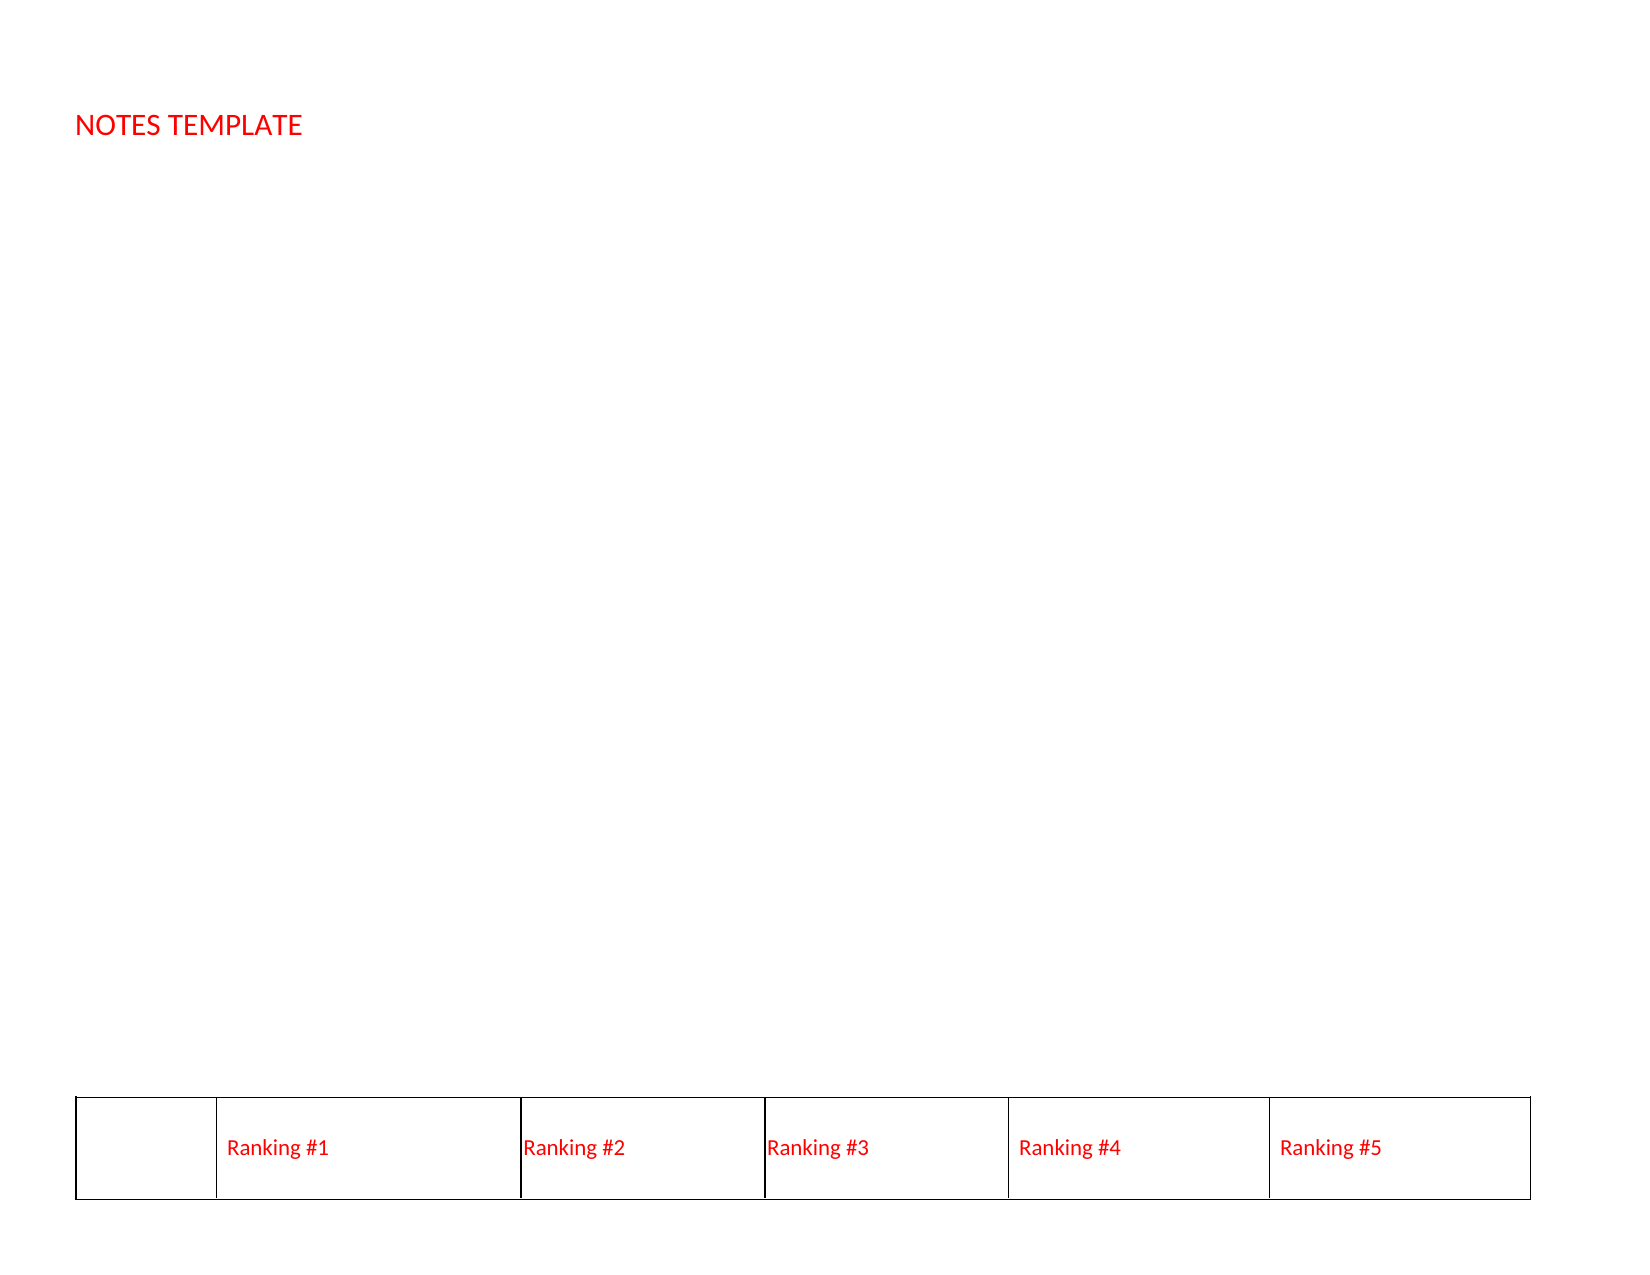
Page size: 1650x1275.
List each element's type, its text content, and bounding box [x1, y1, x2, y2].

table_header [217, 1098, 520, 1198]
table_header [522, 1098, 764, 1198]
text NOTES TEMPLATE [75, 105, 1575, 143]
table_header [77, 1098, 216, 1198]
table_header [1270, 1098, 1530, 1198]
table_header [1009, 1098, 1269, 1198]
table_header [766, 1098, 1008, 1198]
